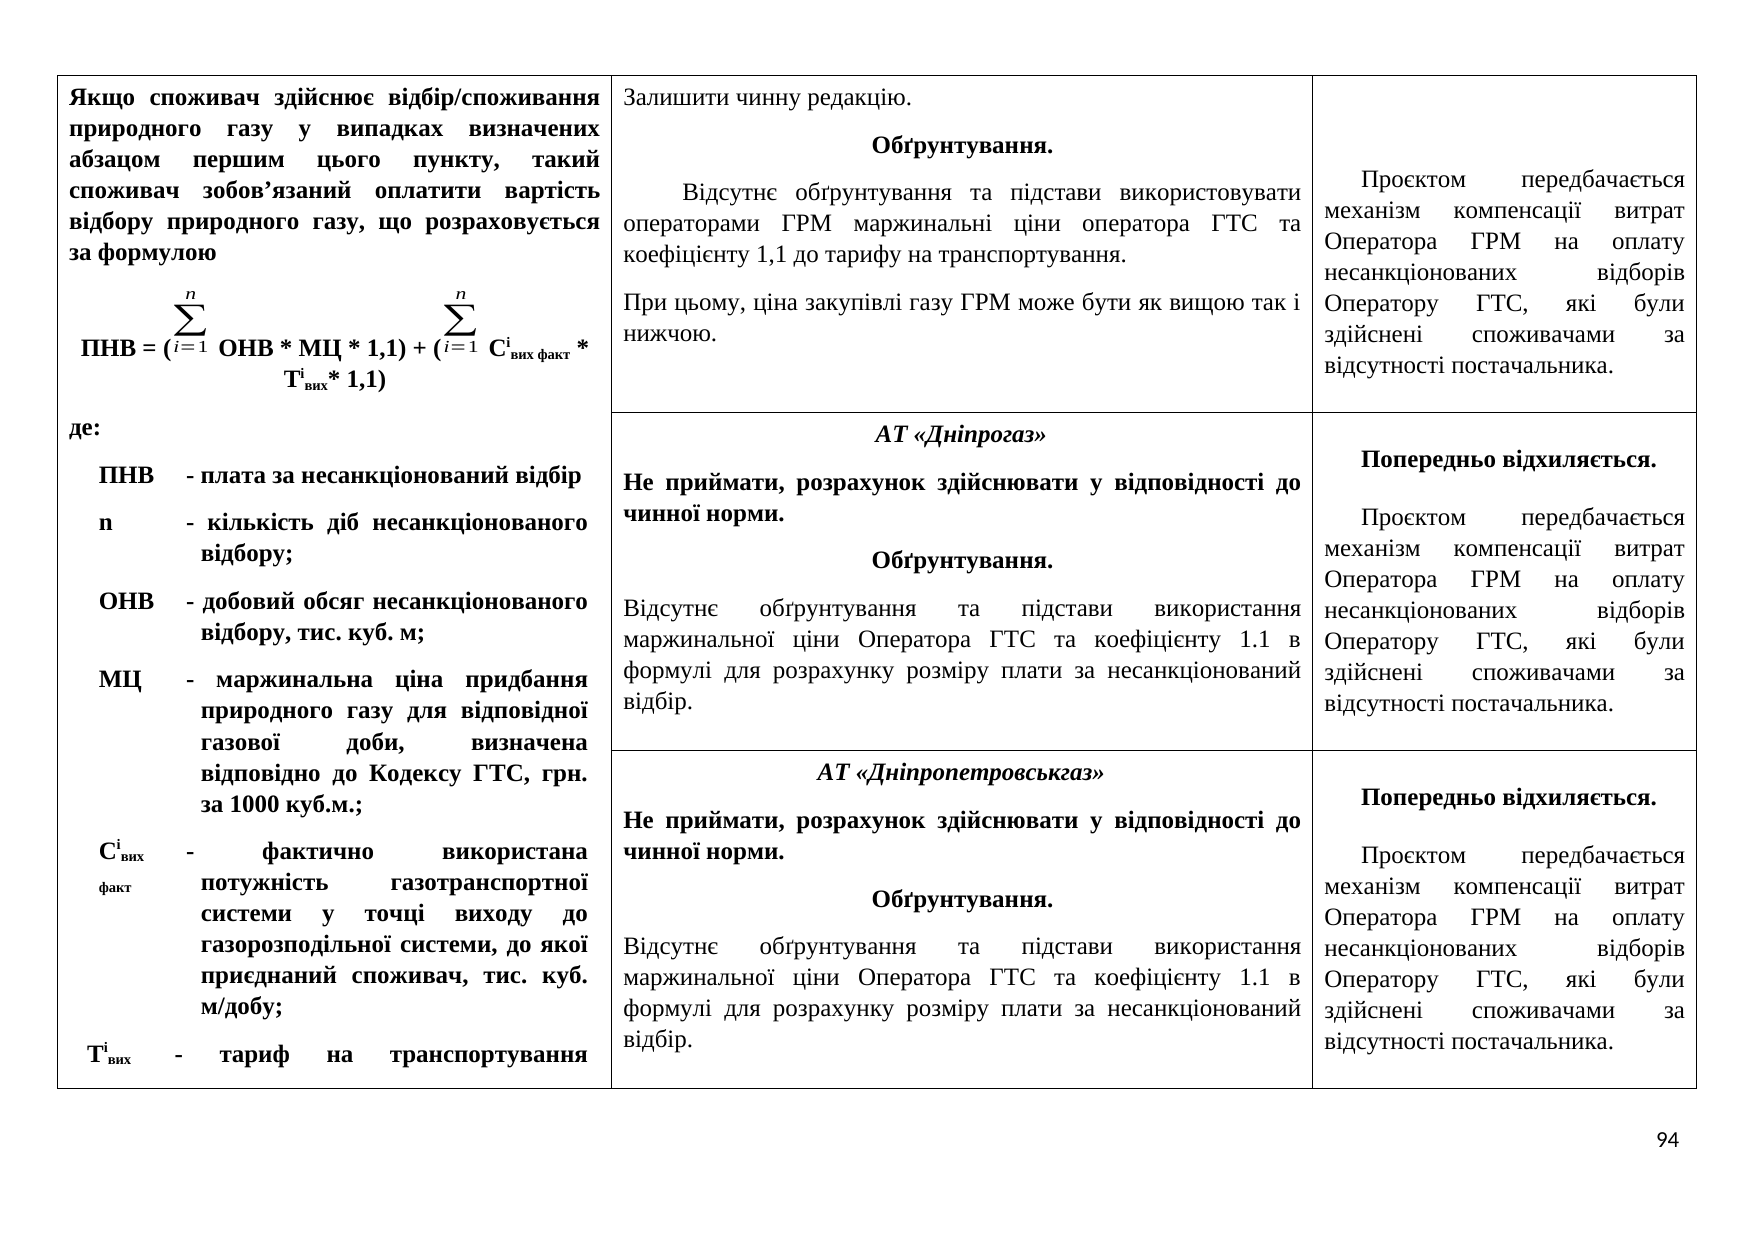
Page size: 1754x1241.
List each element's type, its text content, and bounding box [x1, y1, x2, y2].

table_cell АТ «Дніпрогаз» Не приймати, розрахунок здійснювати у відповідності до чинної норми. Обґрунтування. Відсутнє обґрунтування та підстави використання маржинальної ціни Оператора ГТС та коефіцієнту 1.1 в формулі для розрахунку розміру плати за несанкціонований відбір. [612, 413, 1312, 750]
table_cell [612, 76, 1312, 412]
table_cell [1313, 751, 1696, 1088]
table_cell АТ «Дніпропетровськгаз» Не приймати, розрахунок здійснювати у відповідності до чинної норми. Обґрунтування. Відсутнє обґрунтування та підстави використання маржинальної ціни Оператора ГТС та коефіцієнту 1.1 в формулі для розрахунку розміру плати за несанкціонований відбір. [612, 751, 1312, 1088]
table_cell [1313, 76, 1696, 412]
